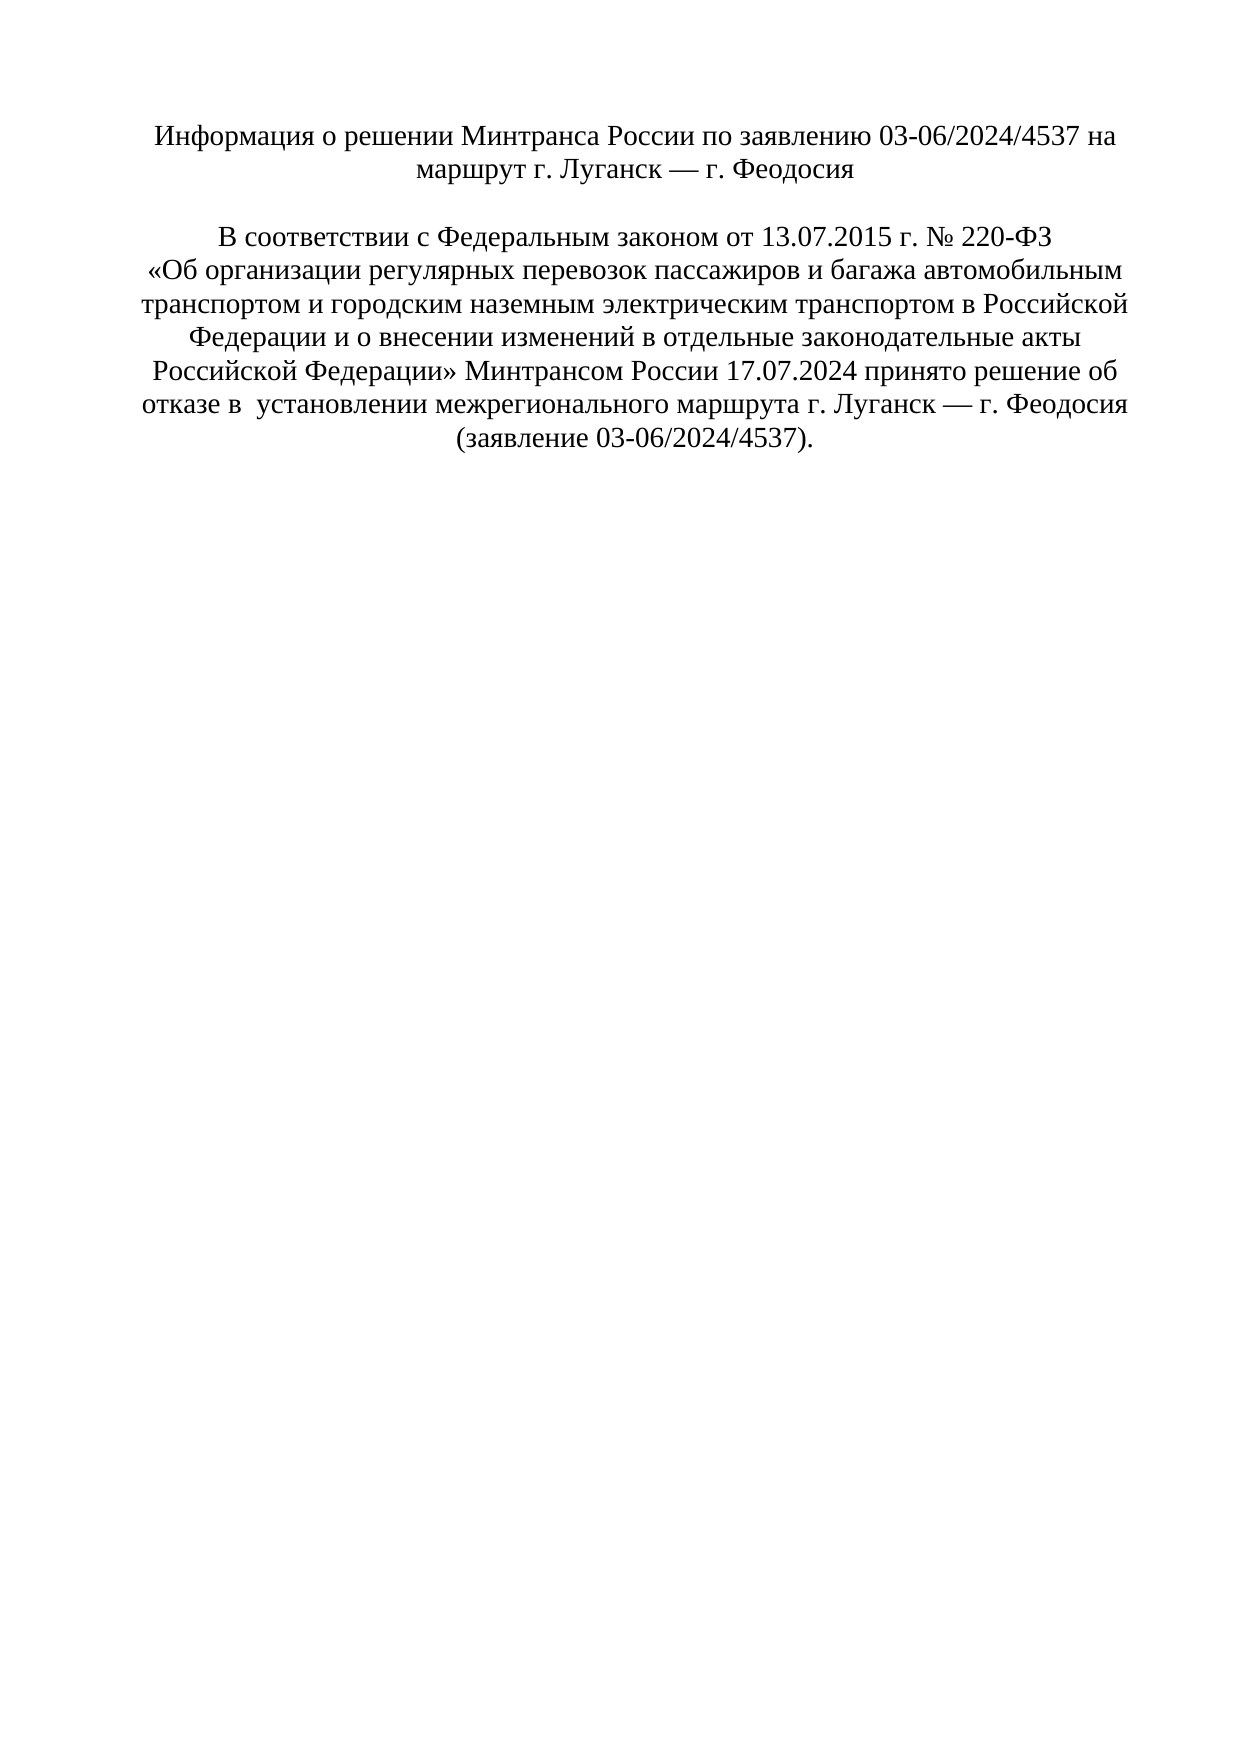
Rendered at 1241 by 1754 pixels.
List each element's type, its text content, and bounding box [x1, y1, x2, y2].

text Информация о решении Минтранса России по заявлению 03-06/2024/4537 на маршрут г. Луганск — г. Феодосия [118, 118, 1152, 185]
text В соответствии с Федеральным законом от 13.07.2015 г. № 220-ФЗ «Об организации регулярных перевозок пассажиров и багажа автомобильным транспортом и городским наземным электрическим транспортом в Российской Федерации и о внесении изменений в отдельные законодательные акты Российской Федерации» Минтрансом России 17.07.2024 принято решение об отказе в установлении межрегионального маршрута г. Луганск — г. Феодосия (заявление 03-06/2024/4537). [118, 219, 1152, 453]
